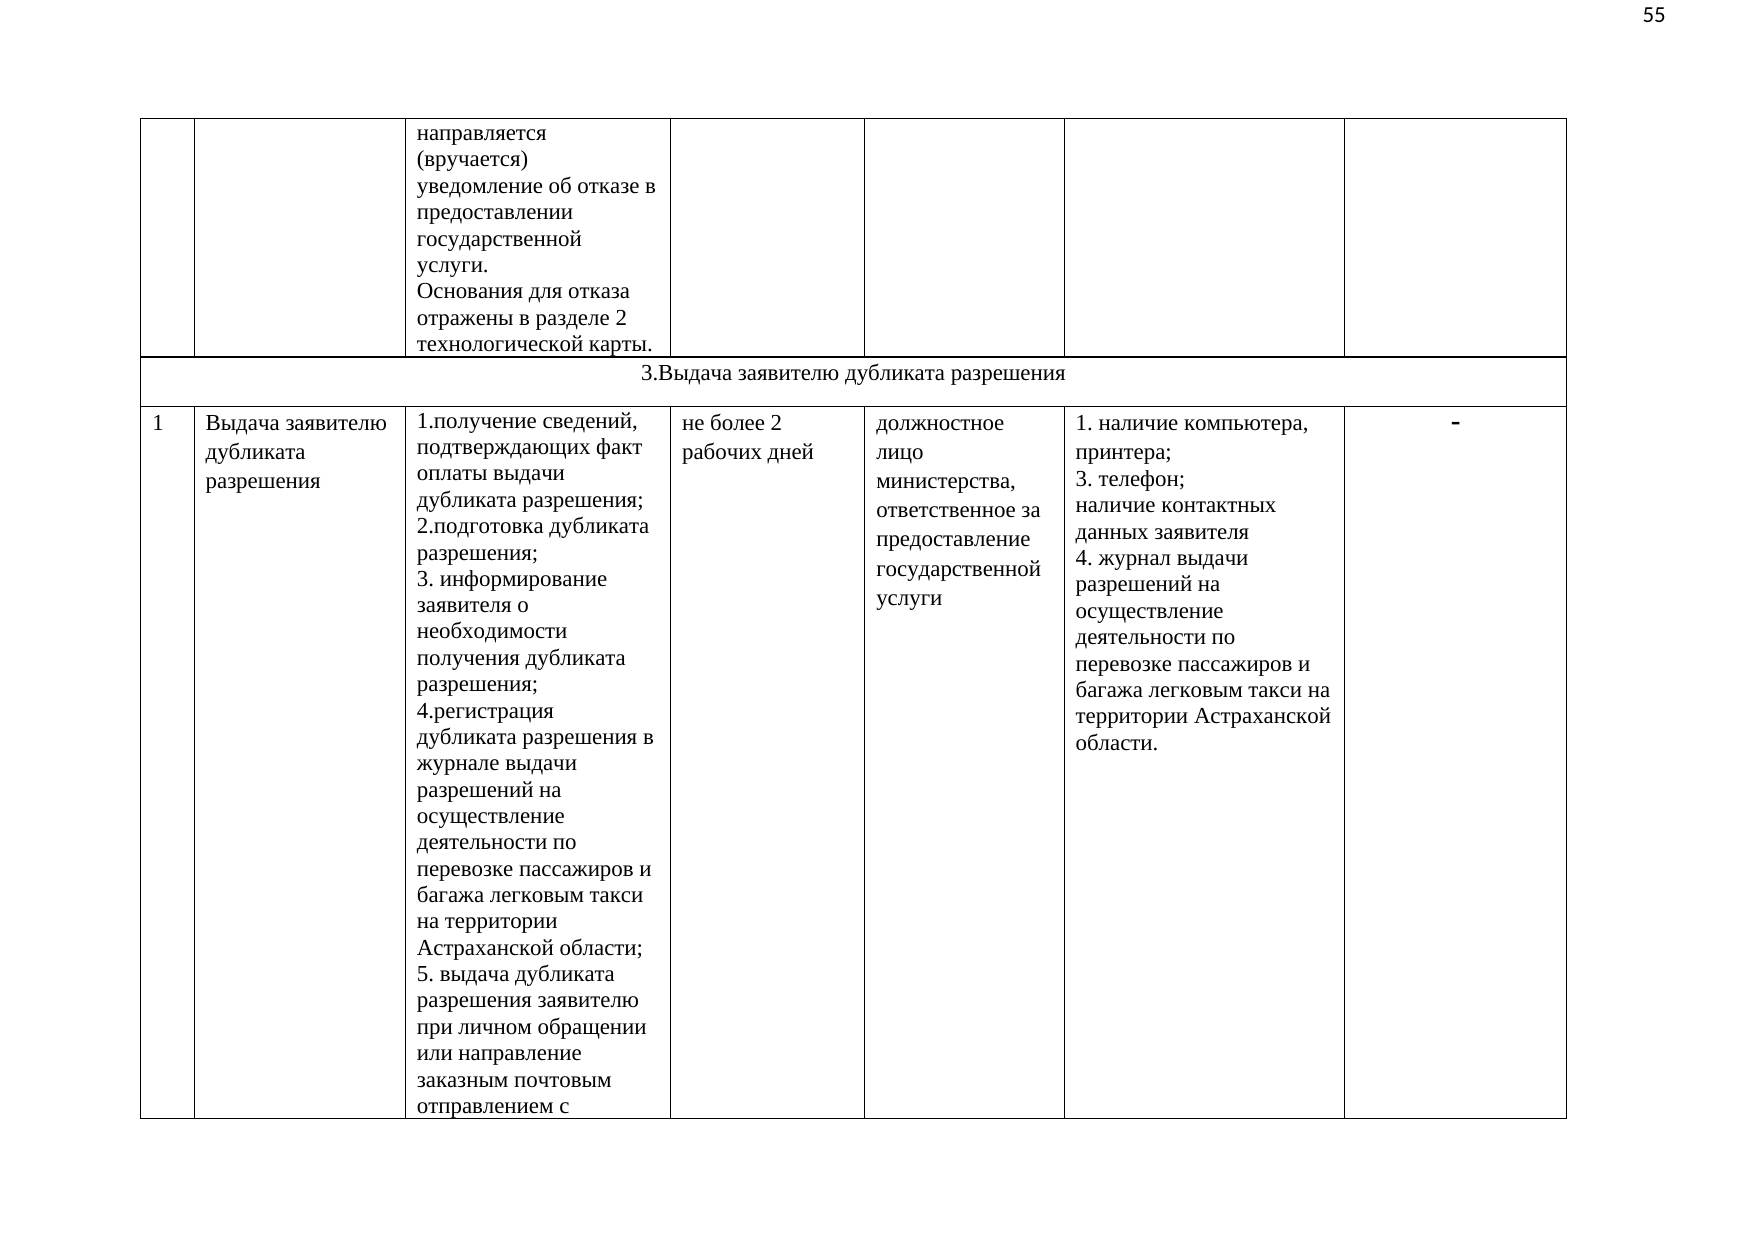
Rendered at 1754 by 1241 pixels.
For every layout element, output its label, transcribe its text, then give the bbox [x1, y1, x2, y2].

table_cell - [1345, 119, 1566, 356]
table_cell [195, 407, 405, 1118]
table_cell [865, 119, 1064, 356]
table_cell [195, 119, 405, 356]
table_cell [1065, 119, 1344, 356]
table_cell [671, 119, 864, 356]
table_cell 1. [141, 119, 194, 356]
table_cell - [1345, 407, 1566, 1118]
table_cell 3.Выдача заявителю дубликата разрешения [141, 358, 1566, 406]
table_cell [671, 407, 864, 1118]
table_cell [1065, 407, 1344, 1118]
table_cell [406, 119, 670, 356]
table_cell 1 [141, 407, 194, 1118]
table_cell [865, 407, 1064, 1118]
